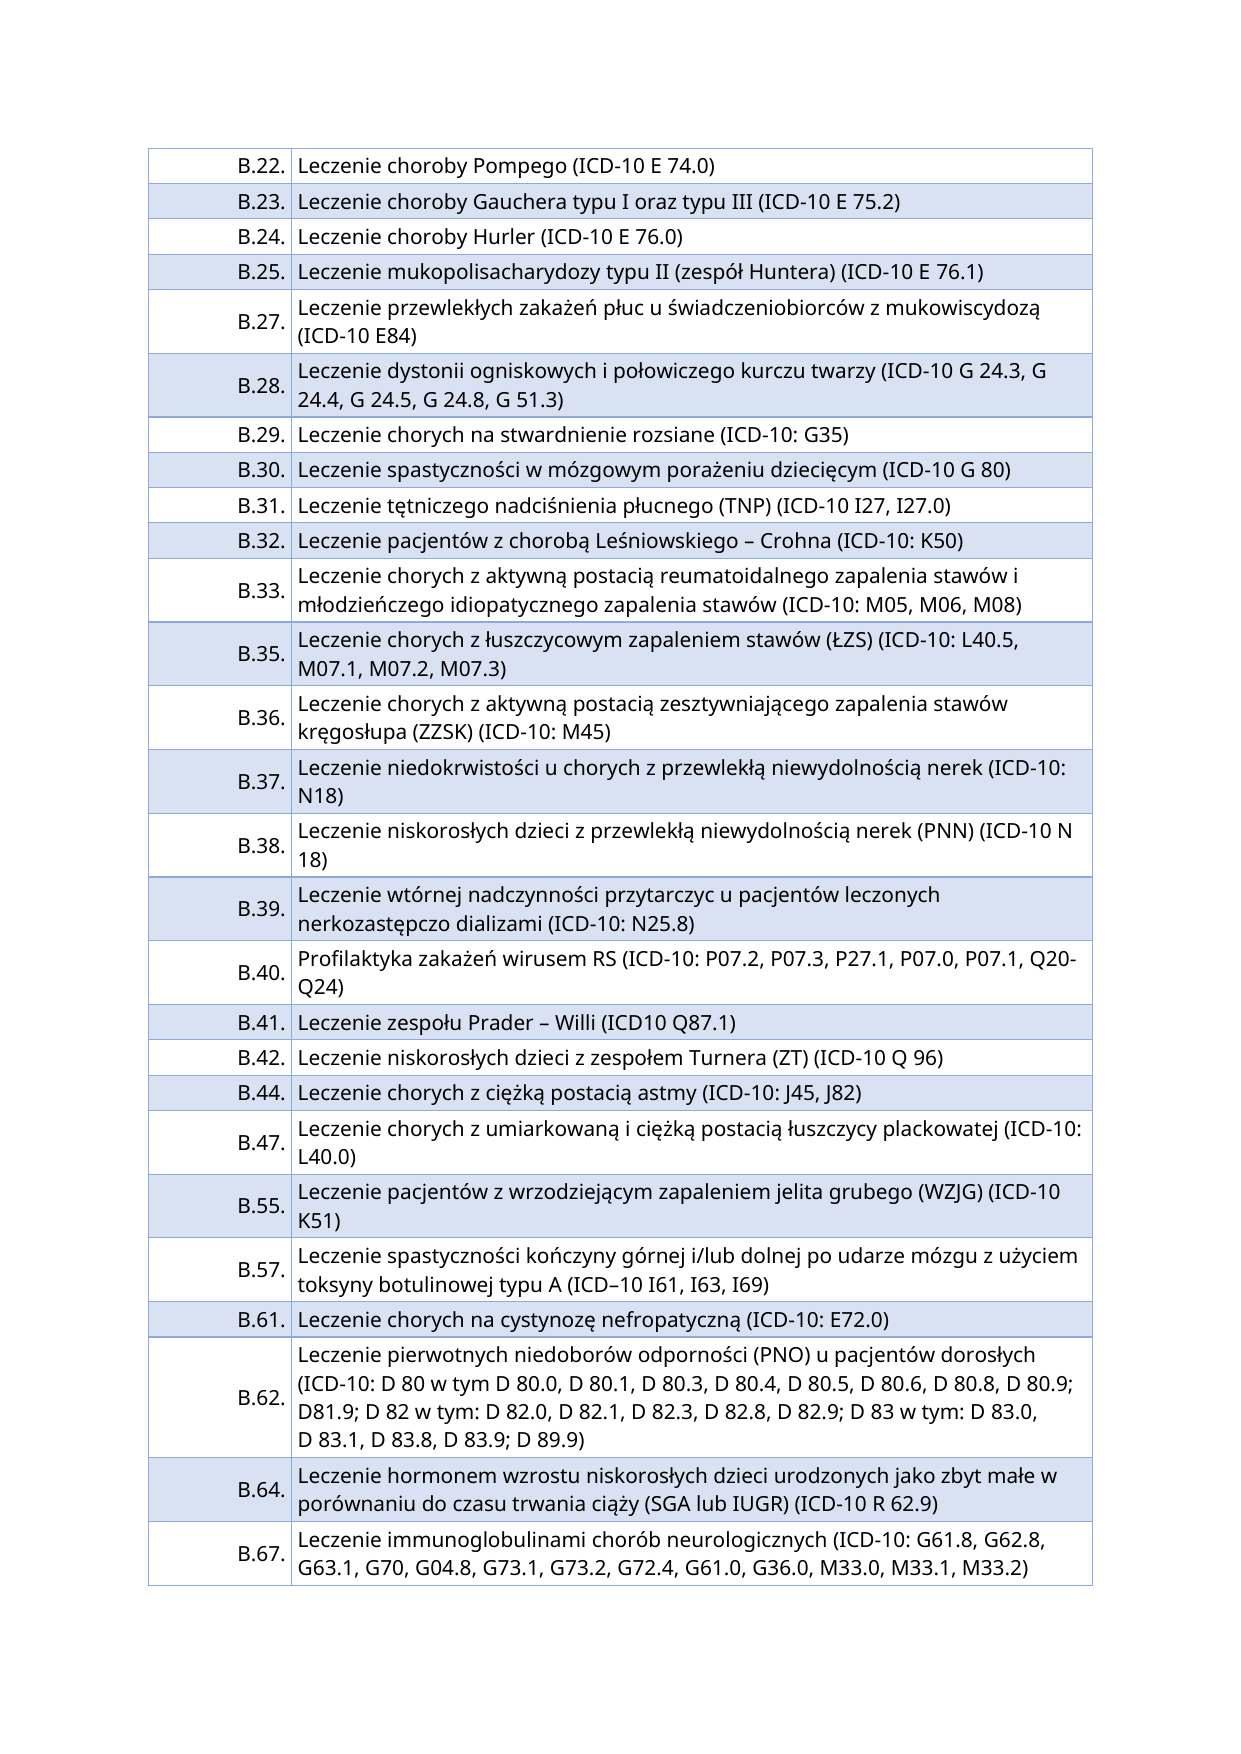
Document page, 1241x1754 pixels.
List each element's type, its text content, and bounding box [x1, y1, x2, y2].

table_cell B.23. [149, 184, 291, 218]
table_cell B.64. [149, 1458, 291, 1521]
table_cell Leczenie choroby Gauchera typu I oraz typu III (ICD-10 E 75.2) [292, 184, 1092, 218]
table_cell B.57. [149, 1238, 291, 1301]
table_cell Leczenie przewlekłych zakażeń płuc u świadczeniobiorców z mukowiscydozą (ICD-10 E84) [292, 290, 1092, 353]
table_cell Leczenie dystonii ogniskowych i połowiczego kurczu twarzy (ICD-10 G 24.3, G 24.4, G 24.5, G 24.8, G 51.3) [292, 354, 1092, 416]
table_cell B.32. [149, 523, 291, 558]
table_cell B.61. [149, 1302, 291, 1336]
table_cell Leczenie pacjentów z wrzodziejącym zapaleniem jelita grubego (WZJG) (ICD-10 K51) [292, 1175, 1092, 1237]
table_cell B.36. [149, 686, 291, 749]
table_cell Leczenie chorych na cystynozę nefropatyczną (ICD-10: E72.0) [292, 1302, 1092, 1336]
table_cell B.27. [149, 290, 291, 353]
table_cell Leczenie choroby Pompego (ICD-10 E 74.0) [292, 149, 1092, 183]
table_cell Leczenie chorych z aktywną postacią reumatoidalnego zapalenia stawów i młodzieńczego idiopatycznego zapalenia stawów (ICD-10: M05, M06, M08) [292, 559, 1092, 621]
table_cell B.62. [149, 1338, 291, 1457]
table_cell Leczenie choroby Hurler (ICD-10 E 76.0) [292, 219, 1092, 253]
table_cell Leczenie niskorosłych dzieci z zespołem Turnera (ZT) (ICD-10 Q 96) [292, 1040, 1092, 1074]
table_cell Leczenie zespołu Prader – Willi (ICD10 Q87.1) [292, 1005, 1092, 1039]
table_cell B.31. [149, 488, 291, 522]
table_cell B.35. [149, 623, 291, 685]
table_cell Leczenie chorych z ciężką postacią astmy (ICD-10: J45, J82) [292, 1076, 1092, 1110]
table_cell Leczenie pacjentów z chorobą Leśniowskiego – Crohna (ICD-10: K50) [292, 523, 1092, 558]
table_cell Profilaktyka zakażeń wirusem RS (ICD-10: P07.2, P07.3, P27.1, P07.0, P07.1, Q20-Q24) [292, 941, 1092, 1004]
table_cell Leczenie hormonem wzrostu niskorosłych dzieci urodzonych jako zbyt małe w porównaniu do czasu trwania ciąży (SGA lub IUGR) (ICD-10 R 62.9) [292, 1458, 1092, 1521]
table_cell B.38. [149, 814, 291, 876]
table_cell B.39. [149, 878, 291, 940]
table_cell B.41. [149, 1005, 291, 1039]
table_cell B.30. [149, 453, 291, 487]
table_cell Leczenie chorych z łuszczycowym zapaleniem stawów (ŁZS) (ICD-10: L40.5, M07.1, M07.2, M07.3) [292, 623, 1092, 685]
table_cell Leczenie pierwotnych niedoborów odporności (PNO) u pacjentów dorosłych (ICD-10: D 80 w tym D 80.0, D 80.1, D 80.3, D 80.4, D 80.5, D 80.6, D 80.8, D 80.9; D81.9; D 82 w tym: D 82.0, D 82.1, D 82.3, D 82.8, D 82.9; D 83 w tym: D 83.0, D 83.1, D 83.8, D 83.9; D 89.9) [292, 1338, 1092, 1457]
table_cell Leczenie chorych na stwardnienie rozsiane (ICD-10: G35) [292, 418, 1092, 452]
table_cell Leczenie spastyczności kończyny górnej i/lub dolnej po udarze mózgu z użyciem toksyny botulinowej typu A (ICD–10 I61, I63, I69) [292, 1238, 1092, 1301]
table_cell B.42. [149, 1040, 291, 1074]
table_cell Leczenie mukopolisacharydozy typu II (zespół Huntera) (ICD-10 E 76.1) [292, 255, 1092, 289]
table_cell Leczenie immunoglobulinami chorób neurologicznych (ICD-10: G61.8, G62.8, G63.1, G70, G04.8, G73.1, G73.2, G72.4, G61.0, G36.0, M33.0, M33.1, M33.2) [292, 1522, 1092, 1584]
table_cell Leczenie niedokrwistości u chorych z przewlekłą niewydolnością nerek (ICD-10: N18) [292, 750, 1092, 813]
table_cell Leczenie wtórnej nadczynności przytarczyc u pacjentów leczonych nerkozastępczo dializami (ICD-10: N25.8) [292, 878, 1092, 940]
table_cell B.55. [149, 1175, 291, 1237]
table_cell Leczenie chorych z umiarkowaną i ciężką postacią łuszczycy plackowatej (ICD-10: L40.0) [292, 1111, 1092, 1173]
table_cell Leczenie tętniczego nadciśnienia płucnego (TNP) (ICD-10 I27, I27.0) [292, 488, 1092, 522]
table_cell B.33. [149, 559, 291, 621]
table_cell B.47. [149, 1111, 291, 1173]
table_cell B.22. [149, 149, 291, 183]
table_cell B.28. [149, 354, 291, 416]
table_cell B.67. [149, 1522, 291, 1584]
table_cell Leczenie niskorosłych dzieci z przewlekłą niewydolnością nerek (PNN) (ICD-10 N 18) [292, 814, 1092, 876]
table_cell B.40. [149, 941, 291, 1004]
table_cell Leczenie chorych z aktywną postacią zesztywniającego zapalenia stawów kręgosłupa (ZZSK) (ICD-10: M45) [292, 686, 1092, 749]
table_cell B.37. [149, 750, 291, 813]
table_cell B.44. [149, 1076, 291, 1110]
table_cell B.29. [149, 418, 291, 452]
table_cell B.25. [149, 255, 291, 289]
table_cell Leczenie spastyczności w mózgowym porażeniu dziecięcym (ICD-10 G 80) [292, 453, 1092, 487]
table_cell B.24. [149, 219, 291, 253]
